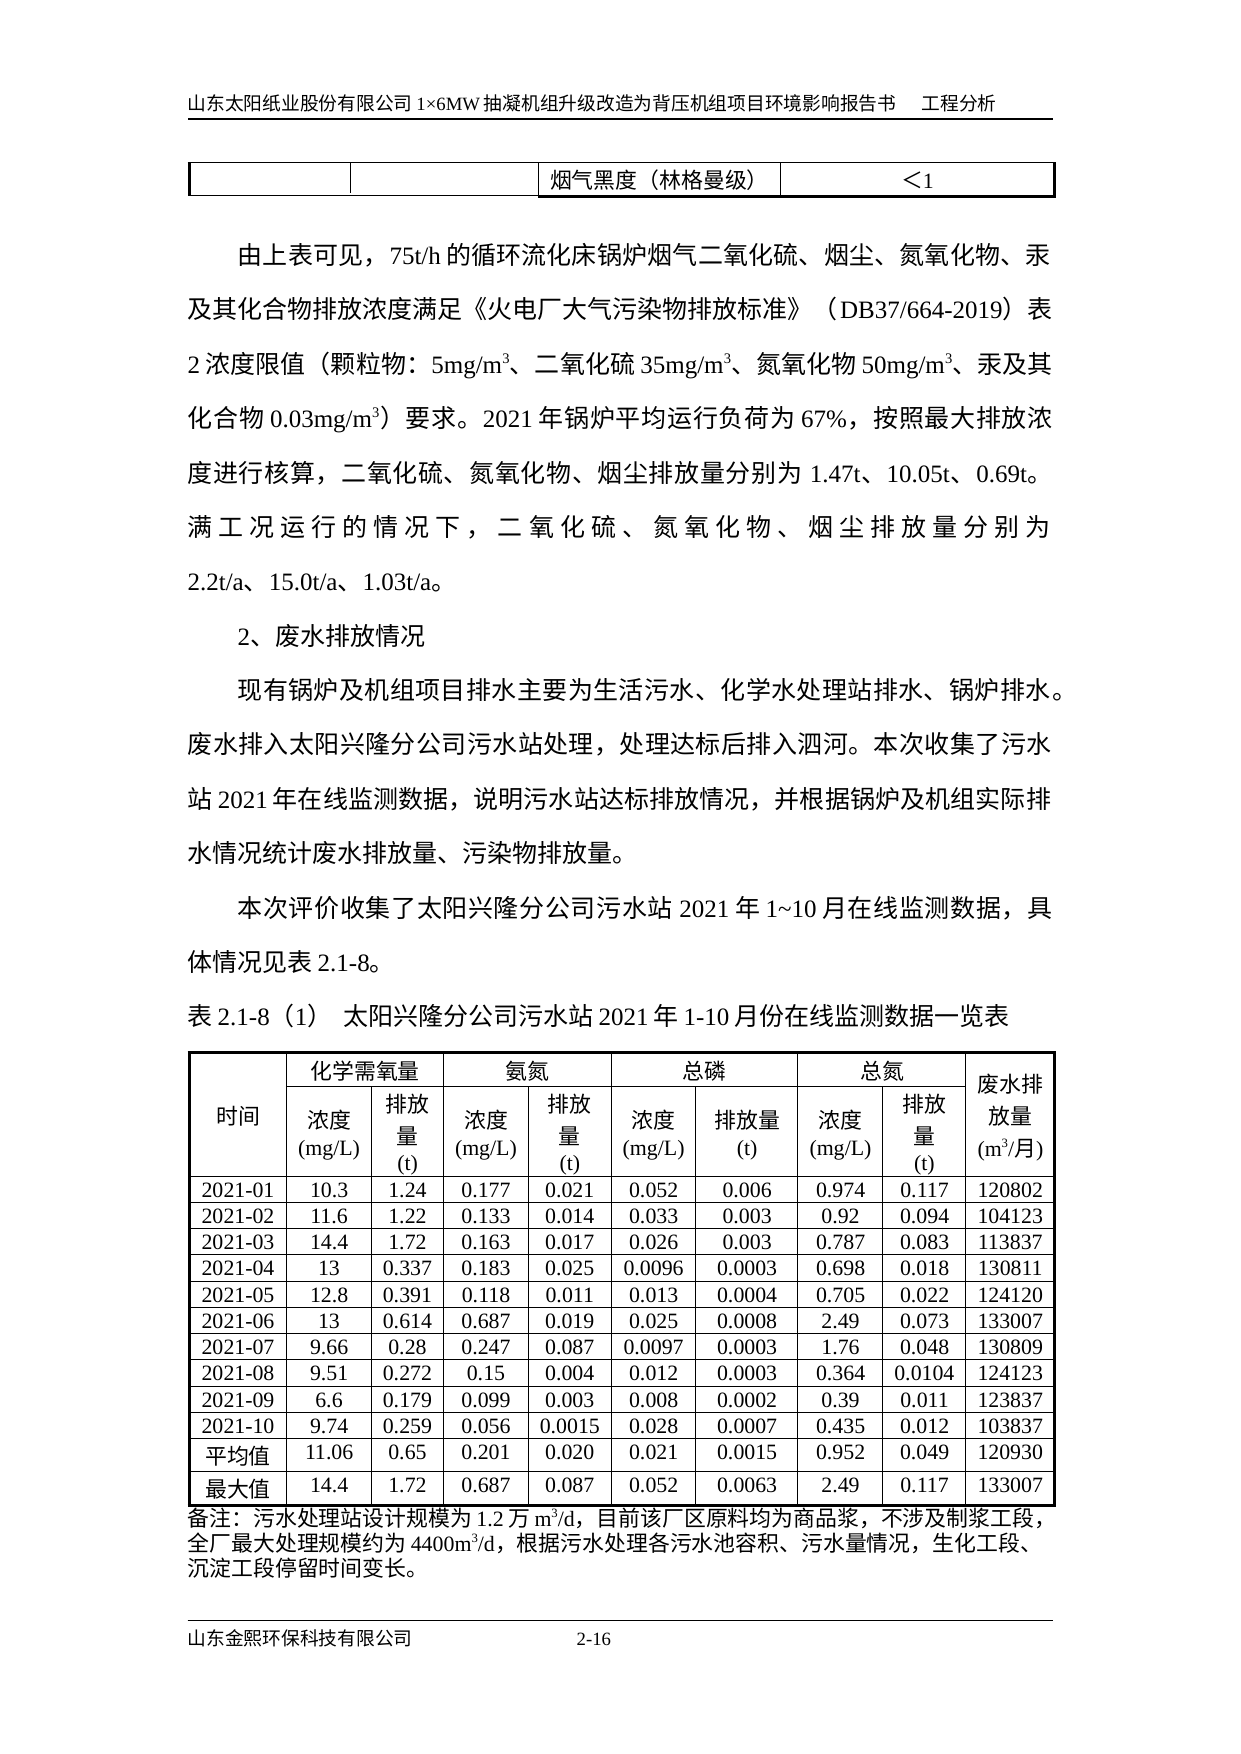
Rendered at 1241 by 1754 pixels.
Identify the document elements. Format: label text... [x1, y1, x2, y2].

table_cell 0.337 [372, 1255, 443, 1281]
table_cell 0.025 [612, 1308, 695, 1333]
table_cell 104123 [966, 1203, 1053, 1228]
table_cell 0.048 [883, 1334, 965, 1359]
table_cell 0.012 [612, 1360, 695, 1386]
table_cell 0.0002 [696, 1387, 797, 1412]
table_header 时间 [191, 1054, 286, 1176]
table_cell 2021-02 [191, 1203, 286, 1228]
table_cell 1.72 [372, 1472, 443, 1503]
table_cell 烟气黑度（林格曼级） [539, 163, 780, 195]
table_header 总氮 [798, 1054, 965, 1086]
table_cell 0.247 [444, 1334, 528, 1359]
table_cell 0.117 [883, 1177, 965, 1202]
table_cell 0.083 [883, 1229, 965, 1254]
text 本次评价收集了太阳兴隆分公司污水站2021年1~10月在线监测数据，具体情况见表2.1-8。 [187, 888, 1053, 979]
table_cell 0.65 [372, 1439, 443, 1471]
table_cell 0.0104 [883, 1360, 965, 1386]
table_cell 0.025 [529, 1255, 611, 1281]
table_cell 2.49 [798, 1472, 882, 1503]
table_cell 0.020 [529, 1439, 611, 1471]
table_cell 2021-01 [191, 1177, 286, 1202]
table_cell 6.6 [287, 1387, 371, 1412]
table_cell 0.133 [444, 1203, 528, 1228]
table_cell 2021-05 [191, 1282, 286, 1307]
table_cell 123837 [966, 1387, 1053, 1412]
table_cell 0.049 [883, 1439, 965, 1471]
table_cell 0.177 [444, 1177, 528, 1202]
table_cell 0.003 [696, 1229, 797, 1254]
table_cell 113837 [966, 1229, 1053, 1254]
table_cell 0.118 [444, 1282, 528, 1307]
table_cell 0.952 [798, 1439, 882, 1471]
table_cell 浓度 (mg/L) [287, 1087, 371, 1176]
table_header 化学需氧量 [287, 1054, 443, 1086]
table_cell 0.021 [529, 1177, 611, 1202]
table_cell 0.056 [444, 1413, 528, 1438]
table_cell 0.435 [798, 1413, 882, 1438]
table_cell 0.0096 [612, 1255, 695, 1281]
table_cell 0.272 [372, 1360, 443, 1386]
table_cell 133007 [966, 1472, 1053, 1503]
table_cell 10.3 [287, 1177, 371, 1202]
table_cell 2021-03 [191, 1229, 286, 1254]
table_cell 0.011 [529, 1282, 611, 1307]
table_header 总磷 [612, 1054, 797, 1086]
table_cell 浓度 (mg/L) [612, 1087, 695, 1176]
text 2、废水排放情况 [187, 616, 1053, 652]
table_cell 0.179 [372, 1387, 443, 1412]
table_cell 0.021 [612, 1439, 695, 1471]
table_cell 14.4 [287, 1472, 371, 1503]
table_cell 0.011 [883, 1387, 965, 1412]
table_cell 0.28 [372, 1334, 443, 1359]
table_cell 0.687 [444, 1472, 528, 1503]
table_cell 0.012 [883, 1413, 965, 1438]
table_cell 0.099 [444, 1387, 528, 1412]
table_cell ＜1 [781, 163, 1053, 195]
table_cell 0.974 [798, 1177, 882, 1202]
table_cell 0.004 [529, 1360, 611, 1386]
table_cell 9.66 [287, 1334, 371, 1359]
table_cell 浓度 (mg/L) [798, 1087, 882, 1176]
table_cell 2021-04 [191, 1255, 286, 1281]
table_cell 124123 [966, 1360, 1053, 1386]
table_cell 14.4 [287, 1229, 371, 1254]
table_cell 0.15 [444, 1360, 528, 1386]
table_cell 0.0063 [696, 1472, 797, 1503]
table_cell 0.008 [612, 1387, 695, 1412]
table_cell 1.24 [372, 1177, 443, 1202]
table_cell 0.0003 [696, 1255, 797, 1281]
table_cell 0.163 [444, 1229, 528, 1254]
table_cell 0.391 [372, 1282, 443, 1307]
table_cell 0.028 [612, 1413, 695, 1438]
table_cell 0.087 [529, 1334, 611, 1359]
table_cell 2021-09 [191, 1387, 286, 1412]
table_cell 0.787 [798, 1229, 882, 1254]
table_cell 0.201 [444, 1439, 528, 1471]
table_cell 0.117 [883, 1472, 965, 1503]
table_cell 排放量 (t) [883, 1087, 965, 1176]
table_cell 0.087 [529, 1472, 611, 1503]
table_cell 0.0097 [612, 1334, 695, 1359]
table_header 废水排放量 (m3/月) [966, 1054, 1053, 1176]
table_cell 0.0007 [696, 1413, 797, 1438]
table_cell 0.614 [372, 1308, 443, 1333]
table_cell 0.052 [612, 1472, 695, 1503]
table_cell 9.51 [287, 1360, 371, 1386]
table_cell 0.014 [529, 1203, 611, 1228]
table_cell 0.013 [612, 1282, 695, 1307]
table_cell 2021-07 [191, 1334, 286, 1359]
table_cell 0.017 [529, 1229, 611, 1254]
table_cell 103837 [966, 1413, 1053, 1438]
table_cell 1.76 [798, 1334, 882, 1359]
table_cell 2021-08 [191, 1360, 286, 1386]
table_cell 0.006 [696, 1177, 797, 1202]
table_cell 11.06 [287, 1439, 371, 1471]
table_cell 120930 [966, 1439, 1053, 1471]
table_cell 0.003 [696, 1203, 797, 1228]
table_cell 0.183 [444, 1255, 528, 1281]
table_cell 0.0003 [696, 1360, 797, 1386]
table_cell 133007 [966, 1308, 1053, 1333]
table_cell 0.698 [798, 1255, 882, 1281]
table_cell 0.073 [883, 1308, 965, 1333]
table_cell 0.022 [883, 1282, 965, 1307]
table_cell 0.687 [444, 1308, 528, 1333]
table_cell 浓度 (mg/L) [444, 1087, 528, 1176]
table_cell 最大值 [191, 1472, 286, 1503]
table_cell 排放量 (t) [529, 1087, 611, 1176]
text 现有锅炉及机组项目排水主要为生活污水、化学水处理站排水、锅炉排水。废水排入太阳兴隆分公司污水站处理，处理达标后排入泗河。本次收集了污水站2021年在线监测数据，说明污水站达标排放情况，并根据锅炉及机组实际排水情况统计废水排放量、污染物排放量。 [187, 671, 1053, 870]
table_cell 2021-06 [191, 1308, 286, 1333]
table_cell 124120 [966, 1282, 1053, 1307]
table_cell 0.026 [612, 1229, 695, 1254]
table_cell 0.92 [798, 1203, 882, 1228]
table_cell 2.49 [798, 1308, 882, 1333]
table_cell 平均值 [191, 1439, 286, 1471]
table_cell 0.003 [529, 1387, 611, 1412]
table_cell 9.74 [287, 1413, 371, 1438]
table_cell 0.705 [798, 1282, 882, 1307]
table_cell 0.0015 [696, 1439, 797, 1471]
table_cell 0.0003 [696, 1334, 797, 1359]
table_cell 12.8 [287, 1282, 371, 1307]
table_cell 130811 [966, 1255, 1053, 1281]
text 备注：污水处理站设计规模为1.2万m3/d，目前该厂区原料均为商品浆，不涉及制浆工段，全厂最大处理规模约为4400m3/d，根据污水处理各污水池容积、污水量情况，生化工段、沉淀工段停留时间变长。 [187, 1507, 1053, 1582]
table_cell 0.39 [798, 1387, 882, 1412]
table_cell 0.259 [372, 1413, 443, 1438]
table_cell 120802 [966, 1177, 1053, 1202]
table_cell 2021-10 [191, 1413, 286, 1438]
table_cell 11.6 [287, 1203, 371, 1228]
table_cell 0.0008 [696, 1308, 797, 1333]
table_cell 0.094 [883, 1203, 965, 1228]
table_cell 0.019 [529, 1308, 611, 1333]
table_cell 0.052 [612, 1177, 695, 1202]
table_header 氨氮 [444, 1054, 611, 1086]
table_cell 1.72 [372, 1229, 443, 1254]
table_cell 0.018 [883, 1255, 965, 1281]
table_cell 130809 [966, 1334, 1053, 1359]
text 由上表可见，75t/h的循环流化床锅炉烟气二氧化硫、烟尘、氮氧化物、汞及其化合物排放浓度满足《火电厂大气污染物排放标准》（DB37/664-2019）表2浓度限值（颗粒物：5mg/m3、二氧化硫35mg/m3、氮氧化物50mg/m3、汞及其化合物0.03mg/m3）要求。2021年锅炉平均运行负荷为67%，按照最大排放浓度进行核算，二氧化硫、氮氧化物、烟尘排放量分别为1.47t、10.05t、0.69t。满工况运行的情况下，二氧化硫、氮氧化物、烟尘排放量分别为2.2t/a、15.0t/a、1.03t/a。 [187, 236, 1053, 598]
table_cell 13 [287, 1255, 371, 1281]
table_cell 1.22 [372, 1203, 443, 1228]
table_cell 排放量 (t) [372, 1087, 443, 1176]
table_cell 13 [287, 1308, 371, 1333]
text 表2.1-8（1） 太阳兴隆分公司污水站2021年1-10月份在线监测数据一览表 [187, 997, 1053, 1033]
table_cell 0.0015 [529, 1413, 611, 1438]
table_cell 0.0004 [696, 1282, 797, 1307]
table_cell 0.033 [612, 1203, 695, 1228]
table_cell 排放量 (t) [696, 1087, 797, 1176]
table_cell 0.364 [798, 1360, 882, 1386]
